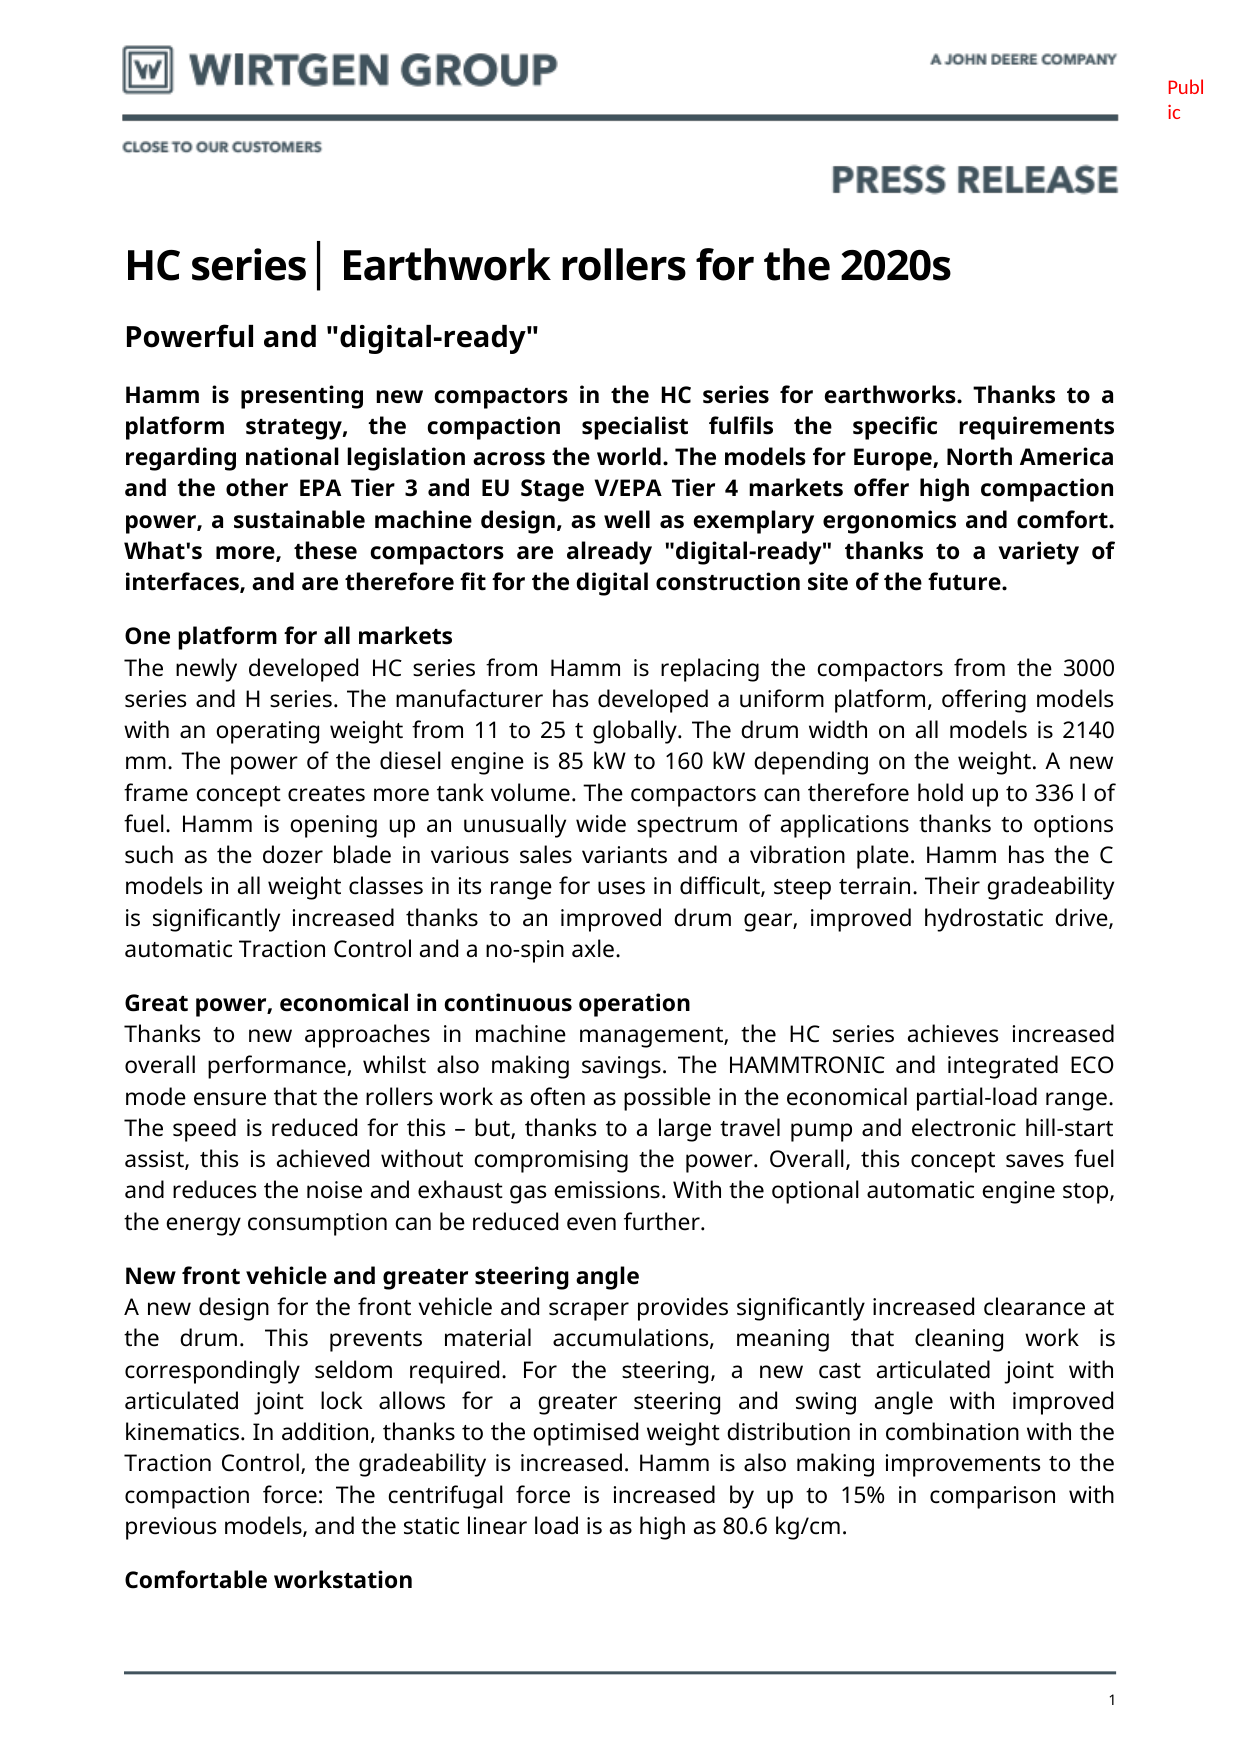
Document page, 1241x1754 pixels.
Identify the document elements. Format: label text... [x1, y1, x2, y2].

text HC series│ Earthwork rollers for the 2020s [124, 236, 1116, 293]
text Thanks to new approaches in machine management, the HC series achieves increased overall performance, whilst also making savings. The HAMMTRONIC and integrated ECO mode ensure that the rollers work as often as possible in the economical partial-load range. The speed is reduced for this – but, thanks to a large travel pump and electronic hill-start assist, this is achieved without compromising the power. Overall, this concept saves fuel and reduces the noise and exhaust gas emissions. With the optional automatic engine stop, the energy consumption can be reduced even further. [124, 1018, 1116, 1237]
text Comfortable workstation [124, 1564, 1116, 1595]
text Powerful and "digital-ready" [124, 316, 1116, 356]
text One platform for all markets [124, 620, 1116, 651]
text The newly developed HC series from Hamm is replacing the compactors from the 3000 series and H series. The manufacturer has developed a uniform platform, offering models with an operating weight from 11 to 25 t globally. The drum width on all models is 2140 mm. The power of the diesel engine is 85 kW to 160 kW depending on the weight. A new frame concept creates more tank volume. The compactors can therefore hold up to 336 l of fuel. Hamm is opening up an unusually wide spectrum of applications thanks to options such as the dozer blade in various sales variants and a vibration plate. Hamm has the C models in all weight classes in its range for uses in difficult, steep terrain. Their gradeability is significantly increased thanks to an improved drum gear, improved hydrostatic drive, automatic Traction Control and a no-spin axle. [124, 651, 1116, 964]
text Great power, economical in continuous operation [124, 987, 1116, 1018]
text A new design for the front vehicle and scraper provides significantly increased clearance at the drum. This prevents material accumulations, meaning that cleaning work is correspondingly seldom required. For the steering, a new cast articulated joint with articulated joint lock allows for a greater steering and swing angle with improved kinematics. In addition, thanks to the optimised weight distribution in combination with the Traction Control, the gradeability is increased. Hamm is also making improvements to the compaction force: The centrifugal force is increased by up to 15% in comparison with previous models, and the static linear load is as high as 80.6 kg/cm. [124, 1291, 1116, 1541]
text Hamm is presenting new compactors in the HC series for earthworks. Thanks to a platform strategy, the compaction specialist fulfils the specific requirements regarding national legislation across the world. The models for Europe, North America and the other EPA Tier 3 and EU Stage V/EPA Tier 4 markets offer high compaction power, a sustainable machine design, as well as exemplary ergonomics and comfort. What's more, these compactors are already "digital-ready" thanks to a variety of interfaces, and are therefore fit for the digital construction site of the future. [124, 378, 1116, 597]
text New front vehicle and greater steering angle [124, 1260, 1116, 1291]
